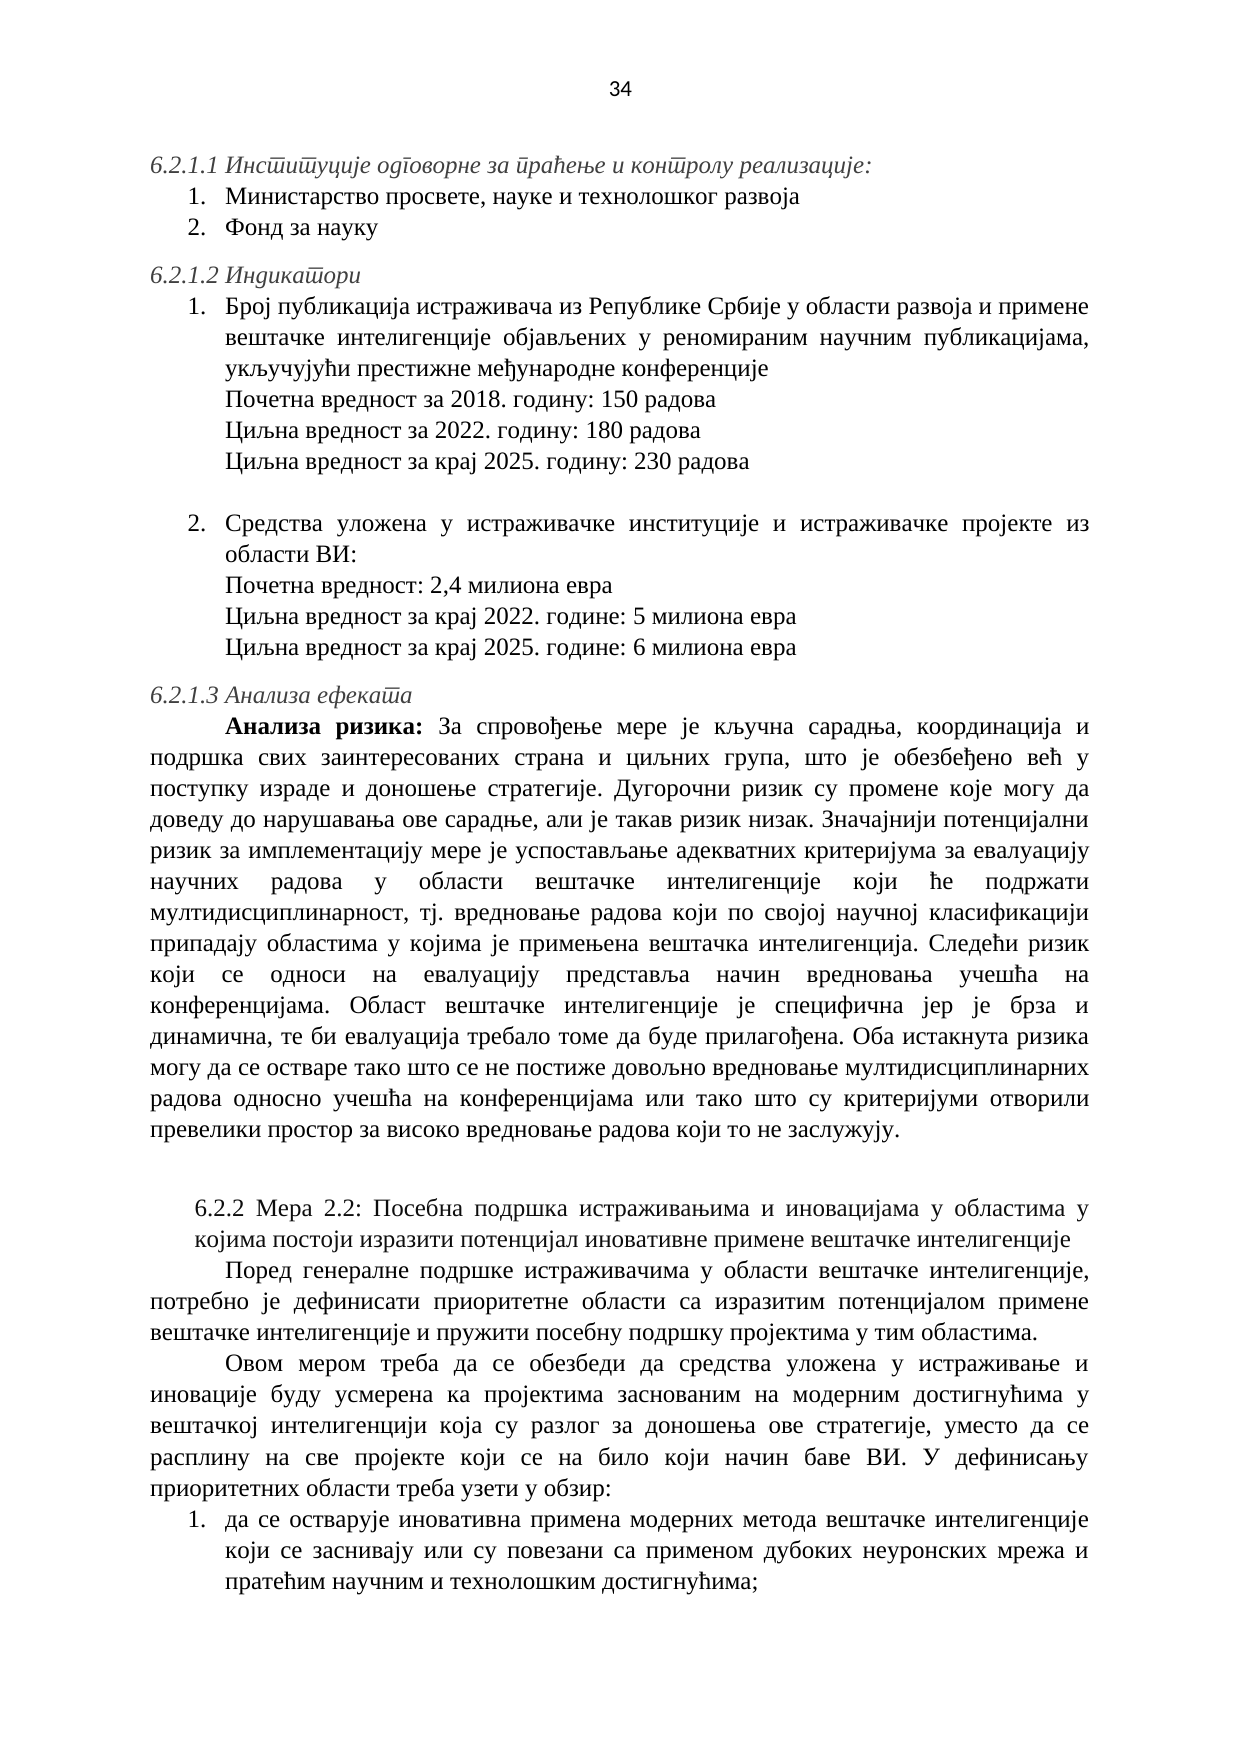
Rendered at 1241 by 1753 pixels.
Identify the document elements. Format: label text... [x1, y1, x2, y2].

list Почетна вредност за 2018. годину: 150 радова [225, 384, 1090, 413]
text Овом мером треба да се обезбеди да средства уложена у истраживање и иновације буду усмерена ка пројектима заснованим на модерним достигнућима у вештачкој интелигенцији која су разлог за доношења ове стратегије, уместо да се расплину на све пројекте који се на било који начин баве ВИ. У дефинисању приоритетних области треба узети у обзир: [150, 1348, 1090, 1501]
list Фонд за науку [187, 212, 1090, 241]
list Министарство просвете, науке и технолошког развоја [187, 181, 1090, 210]
subtitle 6.2.1.3 Анализа ефеката [150, 680, 1090, 709]
text Анализа ризика: За спровођење мере је кључна сарадња, координација и подршка свих заинтересованих страна и циљних група, што је обезбеђено већ у поступку израде и доношење стратегије. Дугорочни ризик су промене које могу да доведу до нарушавања ове сарадње, али је такав ризик низак. Значајнији потенцијални ризик за имплементацију мере је успостављање адекватних критеријума за евалуацију научних радова у области вештачке интелигенције који ће подржати мултидисциплинарност, тј. вредновање радова који по својој научној класификацији припадају областима у којима је примењена вештачка интелигенција. Следећи ризик који се односи на евалуацију представља начин вредновања учешћа на конференцијама. Област вештачке интелигенције је специфична јер је брза и динамична, те би евалуација требало томе да буде прилагођена. Оба истакнута ризика могу да се остваре тако што се не постиже довољно вредновање мултидисциплинарних радова односно учешћа на конференцијама или тако што су критеријуми отворили превелики простор за високо вредновање радова који то не заслужују. [150, 711, 1090, 1143]
text Поред генералне подршке истраживачима у области вештачке интелигенције, потребно је дефинисати приоритетне области са изразитим потенцијалом примене вештачке интелигенције и пружити посебну подршку пројектима у тим областима. [150, 1255, 1090, 1346]
list да се остварује иновативна примена модерних метода вештачке интелигенције који се заснивају или су повезани са применом дубоких неуронских мрежа и пратећим научним и технолошким достигнућима; [187, 1504, 1090, 1594]
list Почетна вредност: 2,4 милиона евра‬ [225, 570, 1090, 599]
list Средства уложена у истраживачке институције и истраживачке пројекте из области ВИ: [187, 508, 1090, 568]
list Циљна вредност за крај 2022. године: 5 милиона евра [225, 601, 1090, 630]
list Циљна вредност за крај 2025. године: 6 милиона евра [225, 632, 1090, 661]
list Број публикација истраживача из Републике Србије у области развоја и примене вештачке интелигенције објављених у реномираним научним публикацијама, укључујући престижне међународне конференције [187, 291, 1090, 382]
subtitle 6.2.1.1 Институције одговорне за праћење и контролу реализације: [150, 150, 1090, 179]
list Циљна вредност за 2022. годину: 180 радова [225, 415, 1090, 444]
subtitle 6.2.2 Мера 2.2: Посебна подршка истраживањима и иновацијама у областима у којима постоји изразити потенцијал иновативне примене вештачке интелигенције [194, 1193, 1090, 1253]
subtitle 6.2.1.2 Индикатори [150, 260, 1090, 288]
list Циљна вредност за крај 2025. годину: 230 радова [225, 446, 1090, 475]
